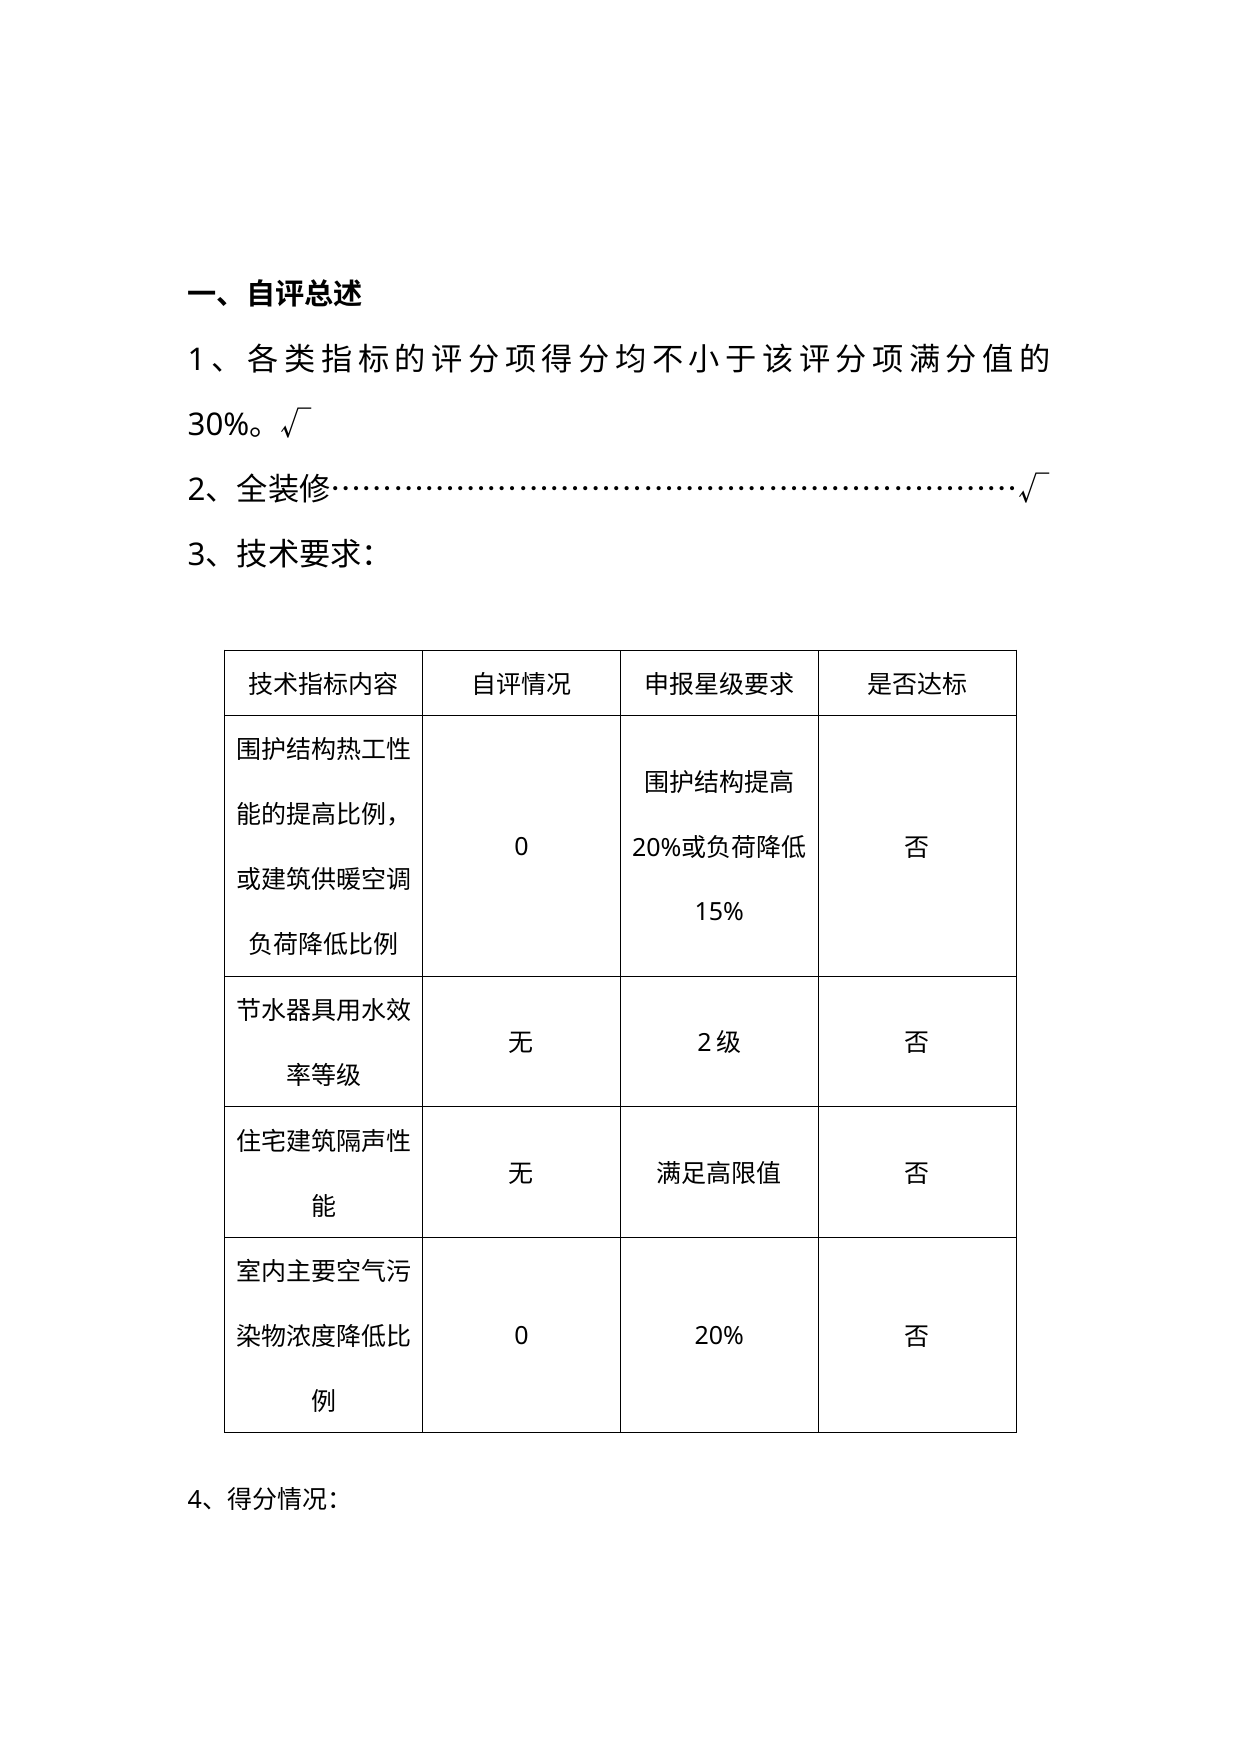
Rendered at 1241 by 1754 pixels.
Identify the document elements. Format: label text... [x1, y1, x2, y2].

text 1、各类指标的评分项得分均不小于该评分项满分值的30%。√ [187, 324, 1053, 454]
table_cell 否 [819, 1107, 1016, 1237]
table_cell 围护结构提高20%或负荷降低15% [621, 716, 818, 976]
text 4、得分情况： [187, 1465, 1053, 1530]
table_cell 2级 [621, 977, 818, 1106]
text 2、全装修…………………………………………………………√ [187, 454, 1053, 519]
table_cell 0 [423, 716, 620, 976]
table_cell 否 [819, 977, 1016, 1106]
table_cell 无 [423, 1107, 620, 1237]
text 一、自评总述 [187, 259, 1053, 324]
table_cell 节水器具用水效率等级 [225, 977, 422, 1106]
table_header 申报星级要求 [621, 651, 818, 715]
table_cell 围护结构热工性能的提高比例，或建筑供暖空调负荷降低比例 [225, 716, 422, 976]
table_header 是否达标 [819, 651, 1016, 715]
table_cell 0 [423, 1238, 620, 1432]
table_header 自评情况 [423, 651, 620, 715]
table_cell 否 [819, 1238, 1016, 1432]
table_header 技术指标内容 [225, 651, 422, 715]
table_cell 住宅建筑隔声性能 [225, 1107, 422, 1237]
table_cell 否 [819, 716, 1016, 976]
text 3、技术要求： [187, 519, 1053, 584]
table_cell 满足高限值 [621, 1107, 818, 1237]
table_cell 无 [423, 977, 620, 1106]
table_cell 室内主要空气污染物浓度降低比例 [225, 1238, 422, 1432]
table_cell 20% [621, 1238, 818, 1432]
